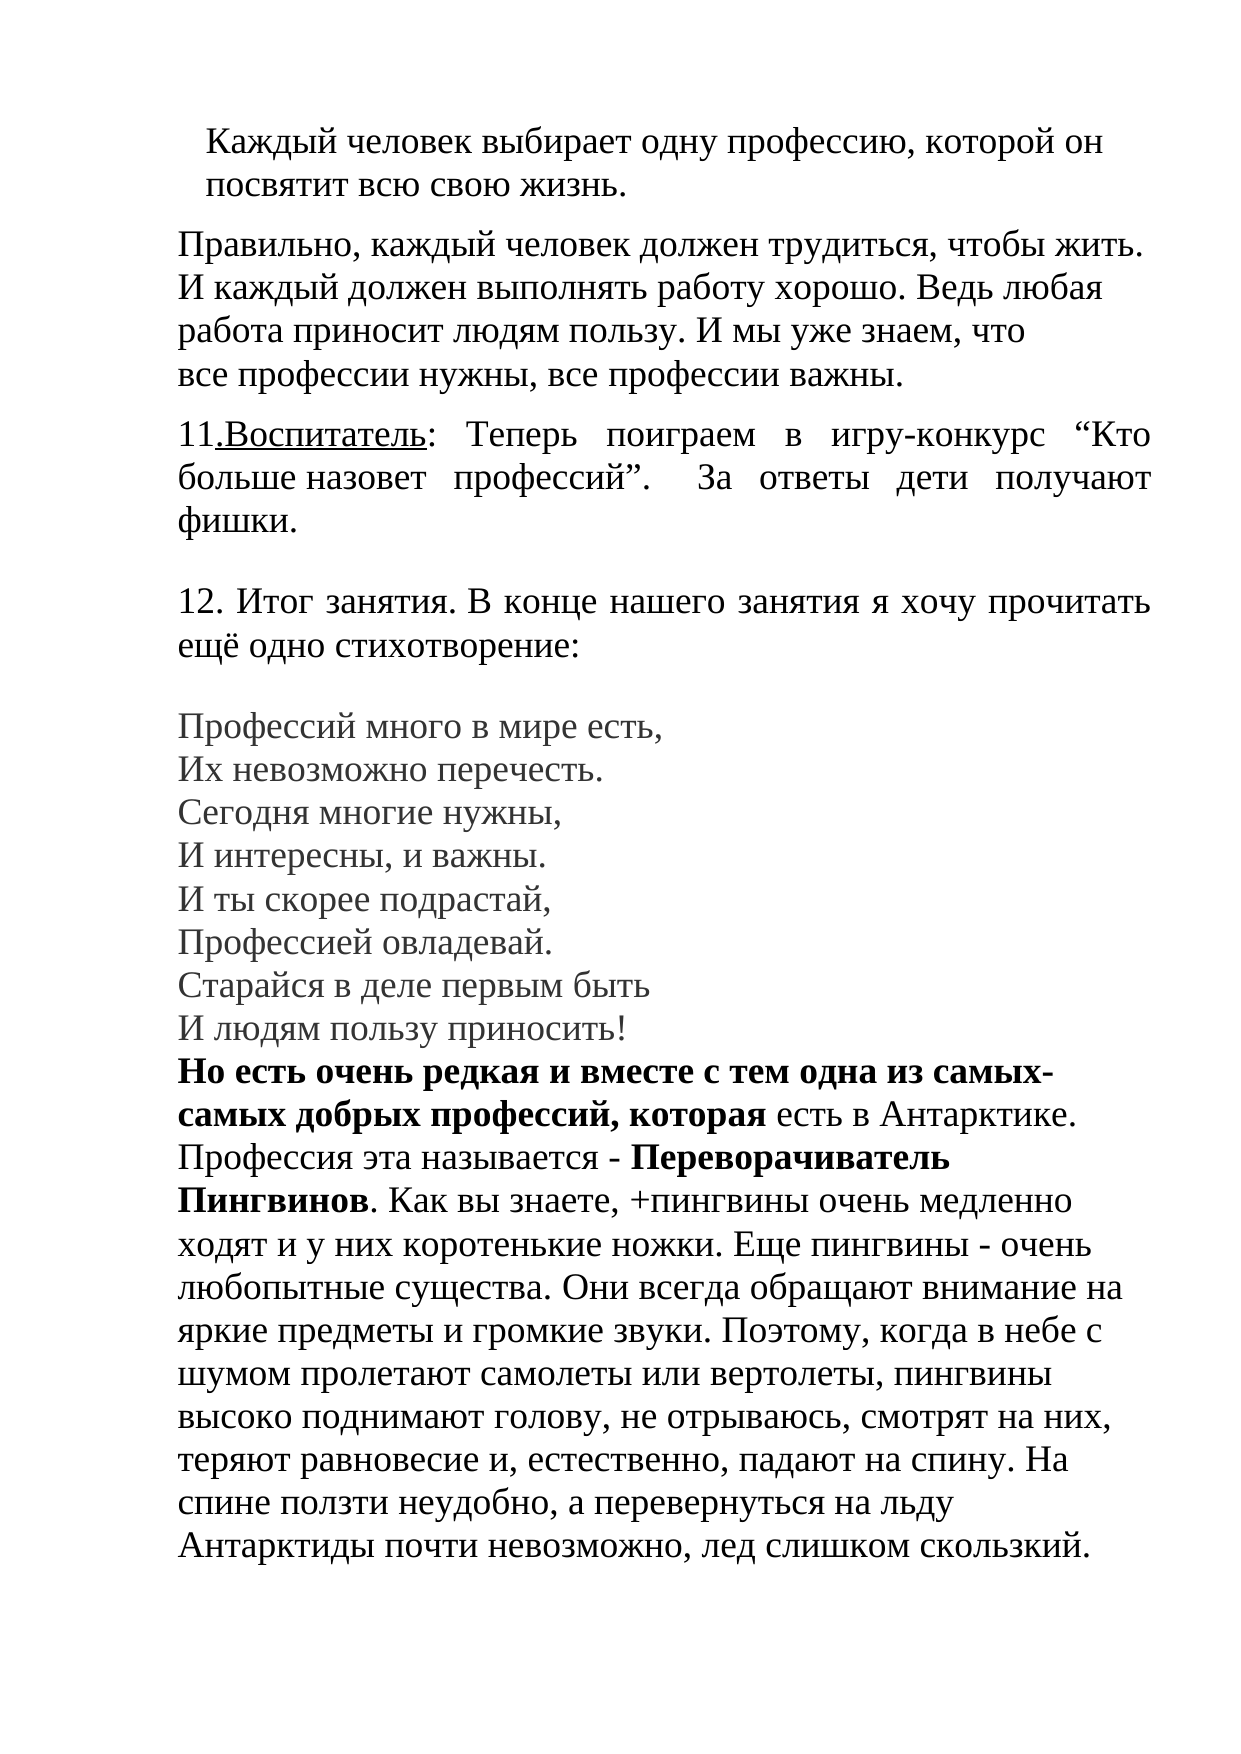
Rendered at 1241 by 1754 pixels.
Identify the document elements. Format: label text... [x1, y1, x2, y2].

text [205, 118, 1152, 204]
text 12. Итог занятия. В конце нашего занятия я хочу прочитать ещё одно стихотворение: [177, 579, 1152, 665]
text Правильно, каждый человек должен трудиться, чтобы жить. И каждый должен выполнять работу хорошо. Ведь любая работа приносит людям пользу. И мы уже знаем, что все профессии нужны, все профессии важны. [177, 222, 1152, 394]
text Профессий много в мире есть, Их невозможно перечесть. Сегодня многие нужны, И интересны, и важны. И ты скорее подрастай, Профессией овладевай. Старайся в деле первым быть И людям пользу приносить! [177, 703, 1152, 1048]
text 11.Воспитатель: Теперь поиграем в игру-конкурс “Кто больше назовет профессий”. За ответы дети получают фишки. [177, 411, 1152, 541]
text Но есть очень редкая и вместе с тем одна из самых-самых добрых профессий, которая есть в Антарктике. Профессия эта называется - Переворачиватель Пингвинов. Как вы знаете, +пингвины очень медленно ходят и у них коротенькие ножки. Еще пингвины - очень любопытные существа. Они всегда обращают внимание на яркие предметы и громкие звуки. Поэтому, когда в небе с шумом пролетают самолеты или вертолеты, пингвины высоко поднимают голову, не отрываюсь, смотрят на них, теряют равновесие и, естественно, падают на спину. На спине ползти неудобно, а перевернуться на льду Антарктиды почти невозможно, лед слишком скользкий. [177, 1048, 1152, 1566]
